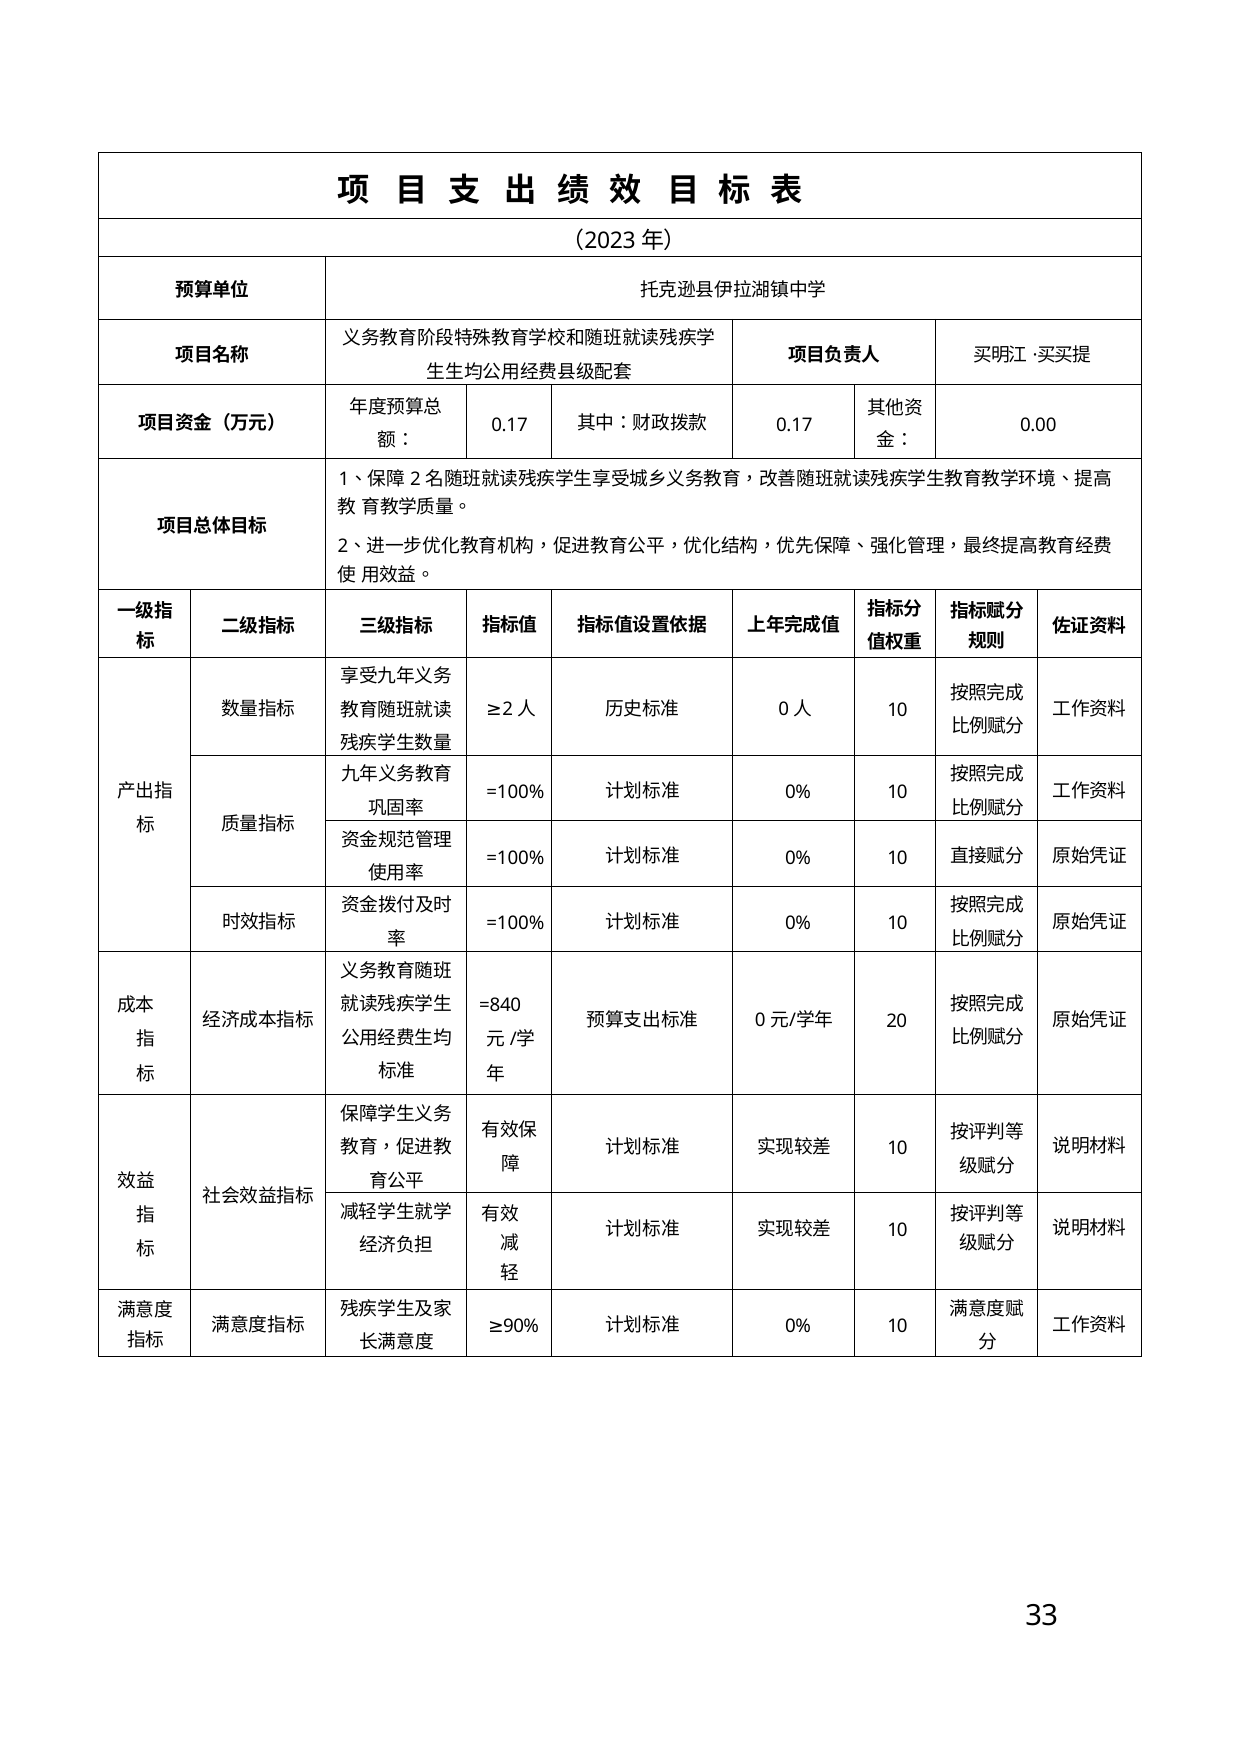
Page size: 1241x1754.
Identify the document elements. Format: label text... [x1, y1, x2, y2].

table_cell 计划标准 [552, 887, 732, 951]
table_cell 0.17 [733, 385, 854, 458]
table_cell 0% [733, 887, 854, 951]
table_cell 义务教育阶段特殊教育学校和随班就读残疾学 生生均公用经费县级配套 [326, 320, 732, 384]
table_cell 二级指标 [191, 590, 325, 657]
table_cell 托克逊县伊拉湖镇中学 [326, 257, 1141, 319]
table_cell 数量指标 [191, 658, 325, 754]
table_cell 1、保障 2 名随班就读残疾学生享受城乡义务教育，改善随班就读残疾学生教育教学环境、提高教 育教学质量。 2、进一步优化教育机构，促进教育公平，优化结构，优先保障、强化管理，最终提高教育经费使 用效益。 [326, 459, 1141, 589]
table_cell 指标值 [467, 590, 551, 657]
table_cell （2023 年） [99, 219, 1141, 256]
table_cell 减轻学生就学 经济负担 [326, 1193, 466, 1288]
table_cell =100% [467, 756, 551, 820]
table_cell 上年完成值 [733, 590, 854, 657]
table_cell 买明江 ·买买提 [936, 320, 1141, 384]
table_cell 享受九年义务 教育随班就读 残疾学生数量 [326, 658, 466, 754]
table_cell 工作资料 [1038, 1290, 1141, 1356]
table_cell 满意度指标 [191, 1290, 325, 1356]
table_cell 效益指 标 [99, 1095, 190, 1288]
table_cell 10 [855, 821, 935, 886]
table_cell 10 [855, 756, 935, 820]
table_cell 0% [733, 1290, 854, 1356]
table_cell 计划标准 [552, 1290, 732, 1356]
table_cell 按照完成 比例赋分 [936, 658, 1037, 754]
table_header 项 目 支 出 绩 效 目 标 表 [99, 153, 1141, 218]
table_cell 计划标准 [552, 1095, 732, 1192]
table_cell 一级指 标 [99, 590, 190, 657]
table_cell 0% [733, 756, 854, 820]
table_cell 满意度赋 分 [936, 1290, 1037, 1356]
table_cell 预算单位 [99, 257, 325, 319]
table_cell 实现较差 [733, 1193, 854, 1288]
table_cell 原始凭证 [1038, 952, 1141, 1094]
table_cell 原始凭证 [1038, 887, 1141, 951]
table_cell 三级指标 [326, 590, 466, 657]
table_cell 指标分 值权重 [855, 590, 935, 657]
table_cell 工作资料 [1038, 658, 1141, 754]
table_cell ≥2人 [467, 658, 551, 754]
table_cell 指标赋分 规则 [936, 590, 1037, 657]
table_cell 10 [855, 887, 935, 951]
table_cell 资金规范管理 使用率 [326, 821, 466, 886]
table_cell 项目负责人 [733, 320, 935, 384]
table_cell 项目总体目标 [99, 459, 325, 589]
table_cell =100% [467, 821, 551, 886]
table_cell 0 人 [733, 658, 854, 754]
table_cell 0% [733, 821, 854, 886]
table_cell 年度预算总 额： [326, 385, 466, 458]
table_cell 社会效益指标 [191, 1095, 325, 1288]
table_cell 按评判等 级赋分 [936, 1095, 1037, 1192]
table_cell 10 [855, 658, 935, 754]
table_cell 实现较差 [733, 1095, 854, 1192]
table_cell 有效保 障 [467, 1095, 551, 1192]
table_cell 时效指标 [191, 887, 325, 951]
table_cell 0.00 [936, 385, 1141, 458]
table_cell 计划标准 [552, 1193, 732, 1288]
table_cell 产出指 标 [99, 658, 190, 951]
table_cell 按照完成 比例赋分 [936, 756, 1037, 820]
table_cell 说明材料 [1038, 1193, 1141, 1288]
table_cell 其他资 金： [855, 385, 935, 458]
table_cell 有效减 轻 [467, 1193, 551, 1288]
table_cell 按照完成 比例赋分 [936, 887, 1037, 951]
table_cell 残疾学生及家 长满意度 [326, 1290, 466, 1356]
table_cell 预算支出标准 [552, 952, 732, 1094]
table_cell 工作资料 [1038, 756, 1141, 820]
table_cell 10 [855, 1290, 935, 1356]
table_cell 项目名称 [99, 320, 325, 384]
table_cell 历史标准 [552, 658, 732, 754]
table_cell 资金拨付及时 率 [326, 887, 466, 951]
table_cell 按评判等 级赋分 [936, 1193, 1037, 1288]
table_cell 指标值设置依据 [552, 590, 732, 657]
table_cell 九年义务教育 巩固率 [326, 756, 466, 820]
table_cell 说明材料 [1038, 1095, 1141, 1192]
table_cell 项目资金（万元） [99, 385, 325, 458]
table_cell =840 元 /学年 [467, 952, 551, 1094]
table_cell 质量指标 [191, 756, 325, 886]
table_cell 其中：财政拨款 [552, 385, 732, 458]
table_cell 直接赋分 [936, 821, 1037, 886]
table_cell 10 [855, 1095, 935, 1192]
table_cell 佐证资料 [1038, 590, 1141, 657]
table_cell 原始凭证 [1038, 821, 1141, 886]
table_cell 义务教育随班 就读残疾学生 公用经费生均 标准 [326, 952, 466, 1094]
table_cell 计划标准 [552, 821, 732, 886]
table_cell 10 [855, 1193, 935, 1288]
table_cell 0 元/学年 [733, 952, 854, 1094]
table_cell 按照完成 比例赋分 [936, 952, 1037, 1094]
table_cell 满意度 指标 [99, 1290, 190, 1356]
table_cell 计划标准 [552, 756, 732, 820]
table_cell 0.17 [467, 385, 551, 458]
table_cell 20 [855, 952, 935, 1094]
table_cell =100% [467, 887, 551, 951]
table_cell 经济成本指标 [191, 952, 325, 1094]
table_cell ≥90% [467, 1290, 551, 1356]
table_cell 成本指 标 [99, 952, 190, 1094]
table_cell 保障学生义务 教育，促进教 育公平 [326, 1095, 466, 1192]
